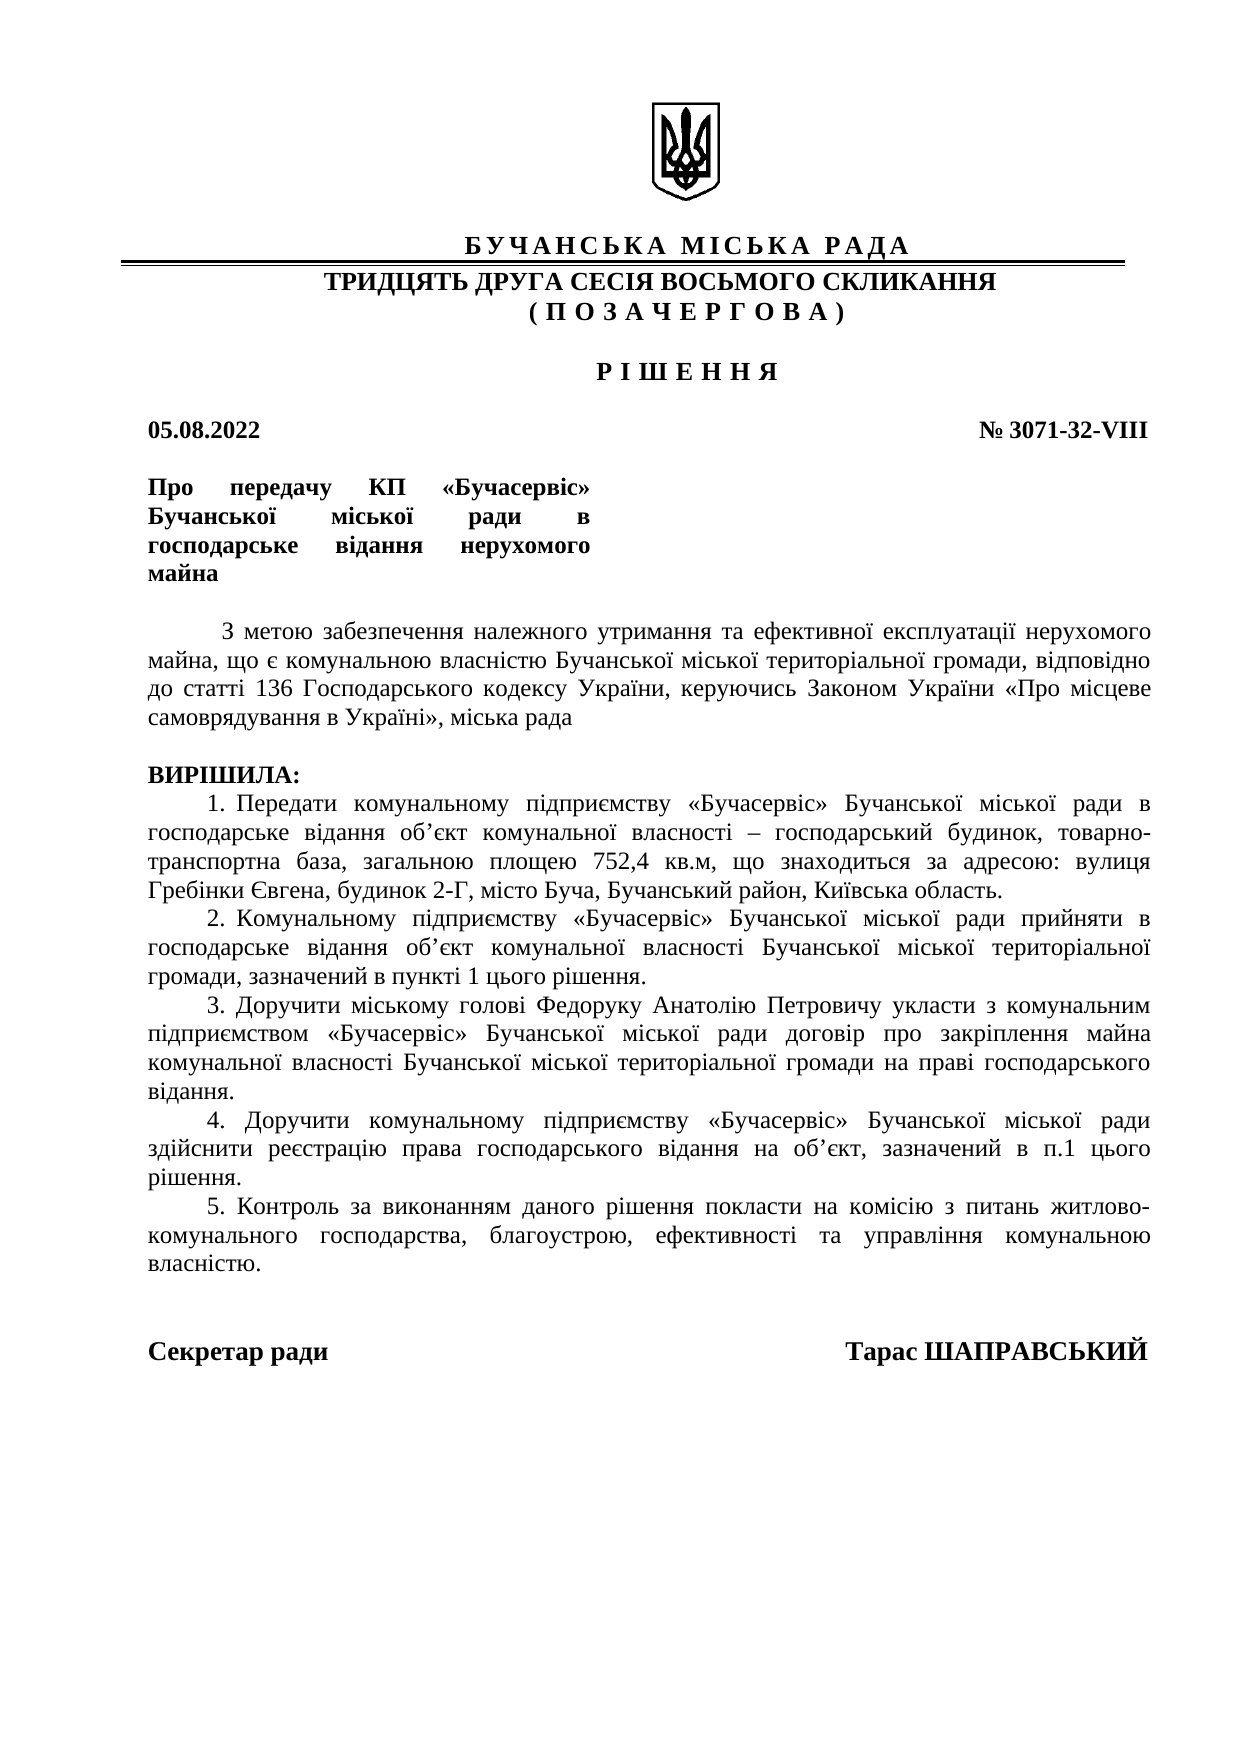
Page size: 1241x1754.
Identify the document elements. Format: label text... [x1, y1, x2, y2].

text 05.08.2022 № 3071-32-VIIІ [148, 415, 1152, 443]
table_header ТРИДЦЯТЬ ДРУГА СЕСІЯ ВОСЬМОГО СКЛИКАННЯ [121, 266, 1125, 296]
text ВИРІШИЛА: [148, 760, 1152, 788]
picture [650, 101, 721, 202]
text 5. Контроль за виконанням даного рішення покласти на комісію з питань житлово-комунального господарства, благоустрою, ефективності та управління комунальною власністю. [148, 1191, 1152, 1277]
text З метою забезпечення належного утримання та ефективної експлуатації нерухомого майна, що є комунальною власністю Бучанської міської територіальної громади, відповідно до статті 136 Господарського кодексу України, керуючись Законом України «Про місцеве самоврядування в Україні», міська рада [148, 616, 1152, 731]
list Передати комунальному підприємству «Бучасервіс» Бучанської міської ради в господарське відання об’єкт комунальної власності – господарський будинок, товарно-транспортна база, загальною площею 752,4 кв.м, що знаходиться за адресою: вулиця Гребінки Євгена, будинок 2-Г, місто Буча, Бучанський район, Київська область. [148, 788, 1152, 903]
text Про передачу КП «Бучасервіс» Бучанської міської ради в господарське відання нерухомого майна [148, 472, 591, 587]
text 3. Доручити міському голові Федоруку Анатолію Петровичу укласти з комунальним підприємством «Бучасервіс» Бучанської міської ради договір про закріплення майна комунальної власності Бучанської міської територіальної громади на праві господарського відання. [148, 990, 1152, 1105]
text БУЧАНСЬКА МІСЬКА РАДА [148, 230, 1152, 260]
text Секретар ради Тарас ШАПРАВСЬКИЙ [148, 1335, 1152, 1366]
text 4. Доручити комунальному підприємству «Бучасервіс» Бучанської міської ради здійснити реєстрацію права господарського відання на об’єкт, зазначений в п.1 цього рішення. [148, 1105, 1152, 1191]
text (ПОЗАЧЕРГОВА) [148, 296, 1152, 326]
list Комунальному підприємству «Бучасервіс» Бучанської міської ради прийняти в господарське відання об’єкт комунальної власності Бучанської міської територіальної громади, зазначений в пункті 1 цього рішення. [148, 903, 1152, 990]
text РІШЕННЯ [148, 356, 1152, 386]
